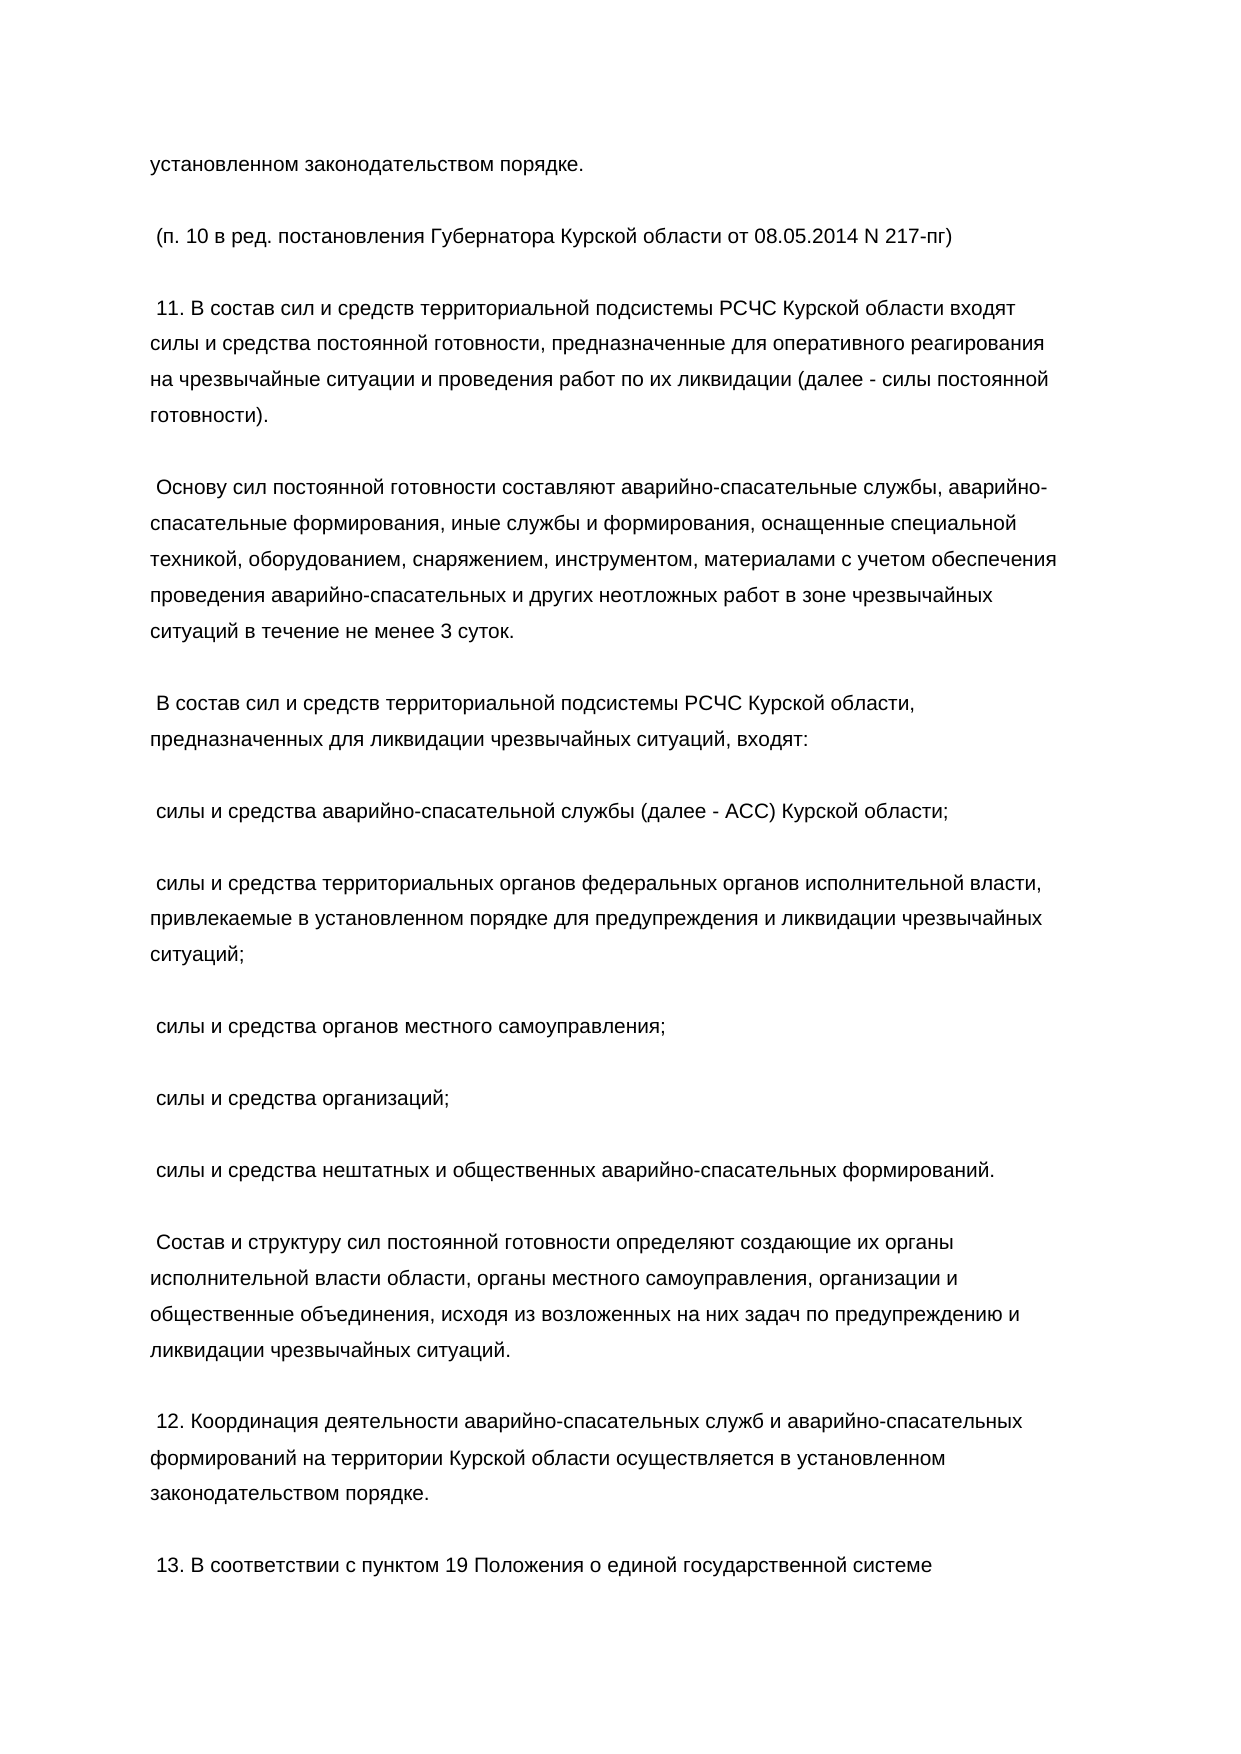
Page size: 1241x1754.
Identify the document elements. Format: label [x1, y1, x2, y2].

table_cell [140, 150, 1078, 1577]
